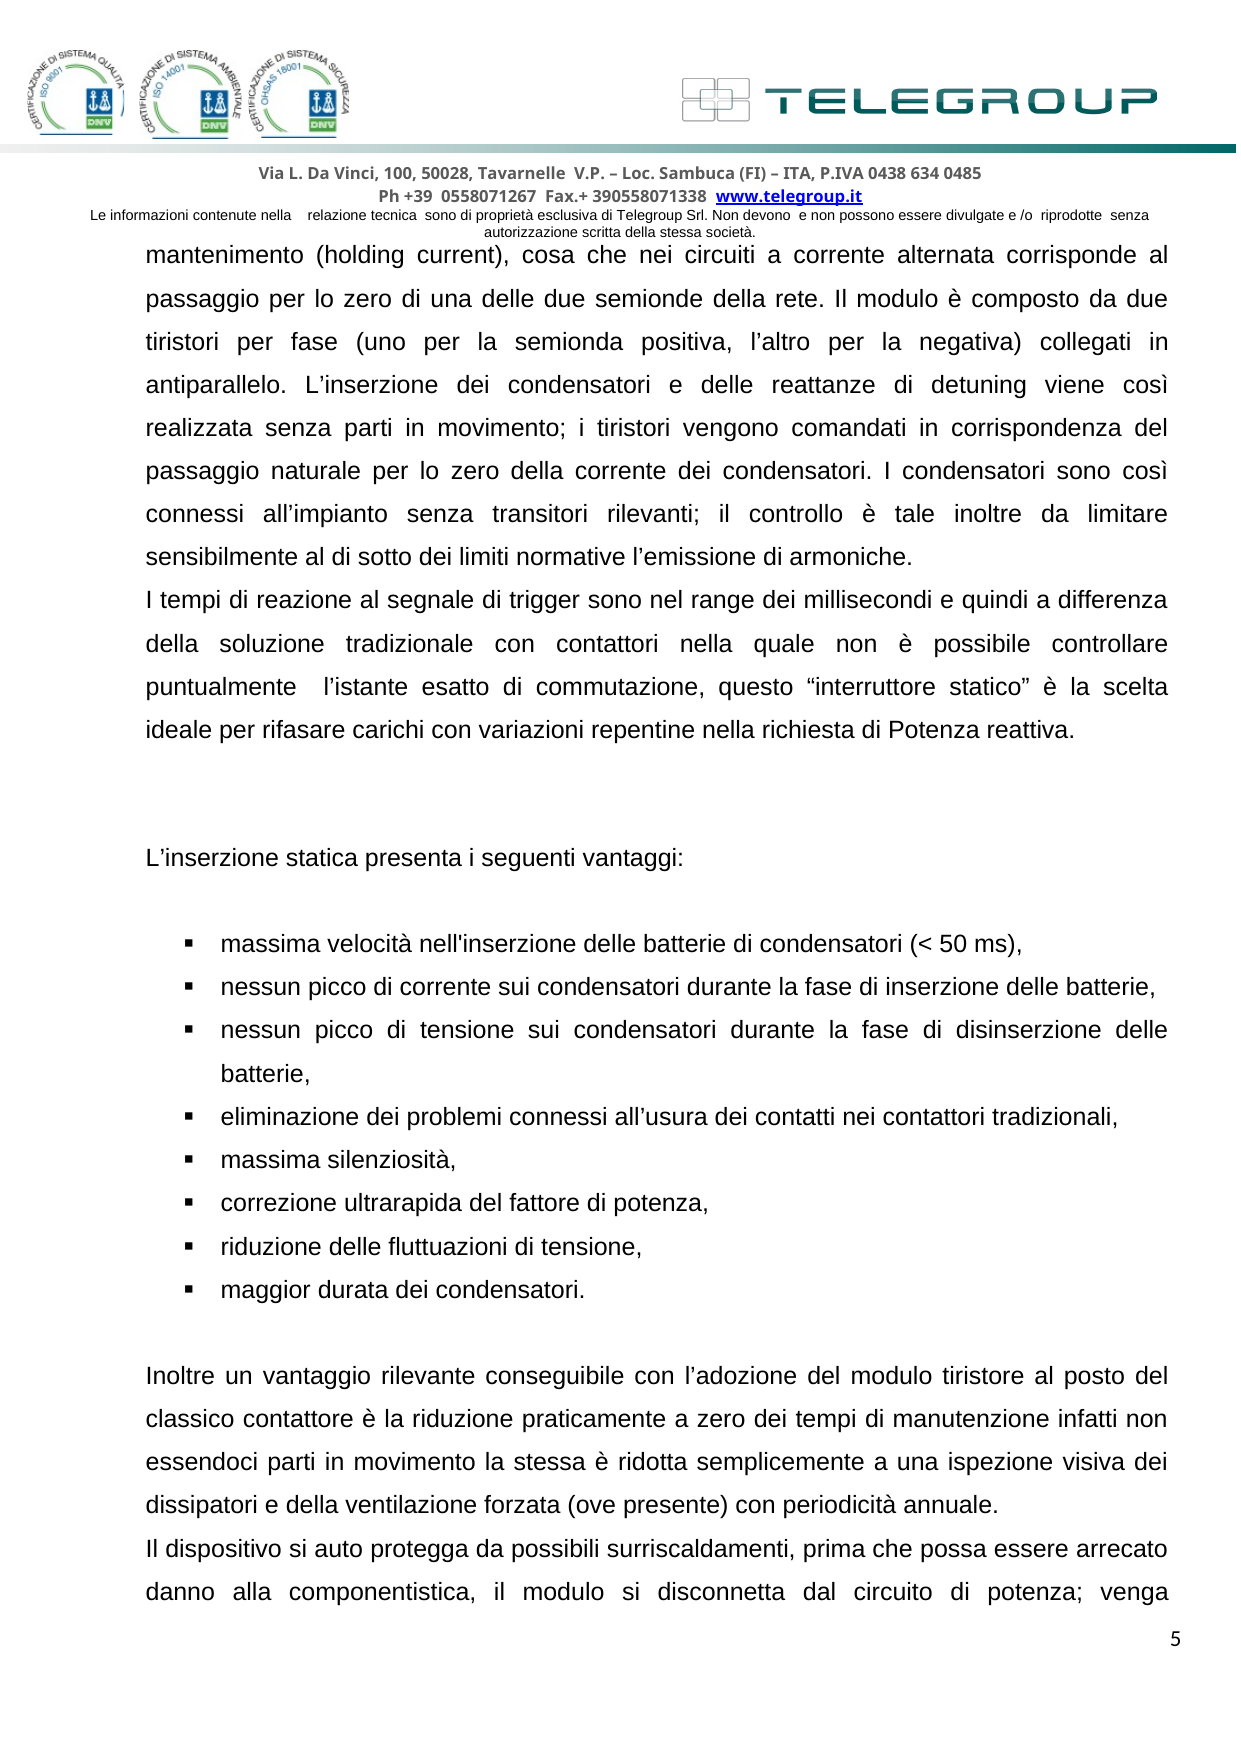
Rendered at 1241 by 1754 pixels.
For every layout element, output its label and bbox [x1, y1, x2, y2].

table_cell [59, 241, 1181, 1606]
picture [139, 50, 242, 139]
picture [27, 50, 125, 135]
picture [674, 73, 1165, 128]
picture [248, 50, 349, 138]
